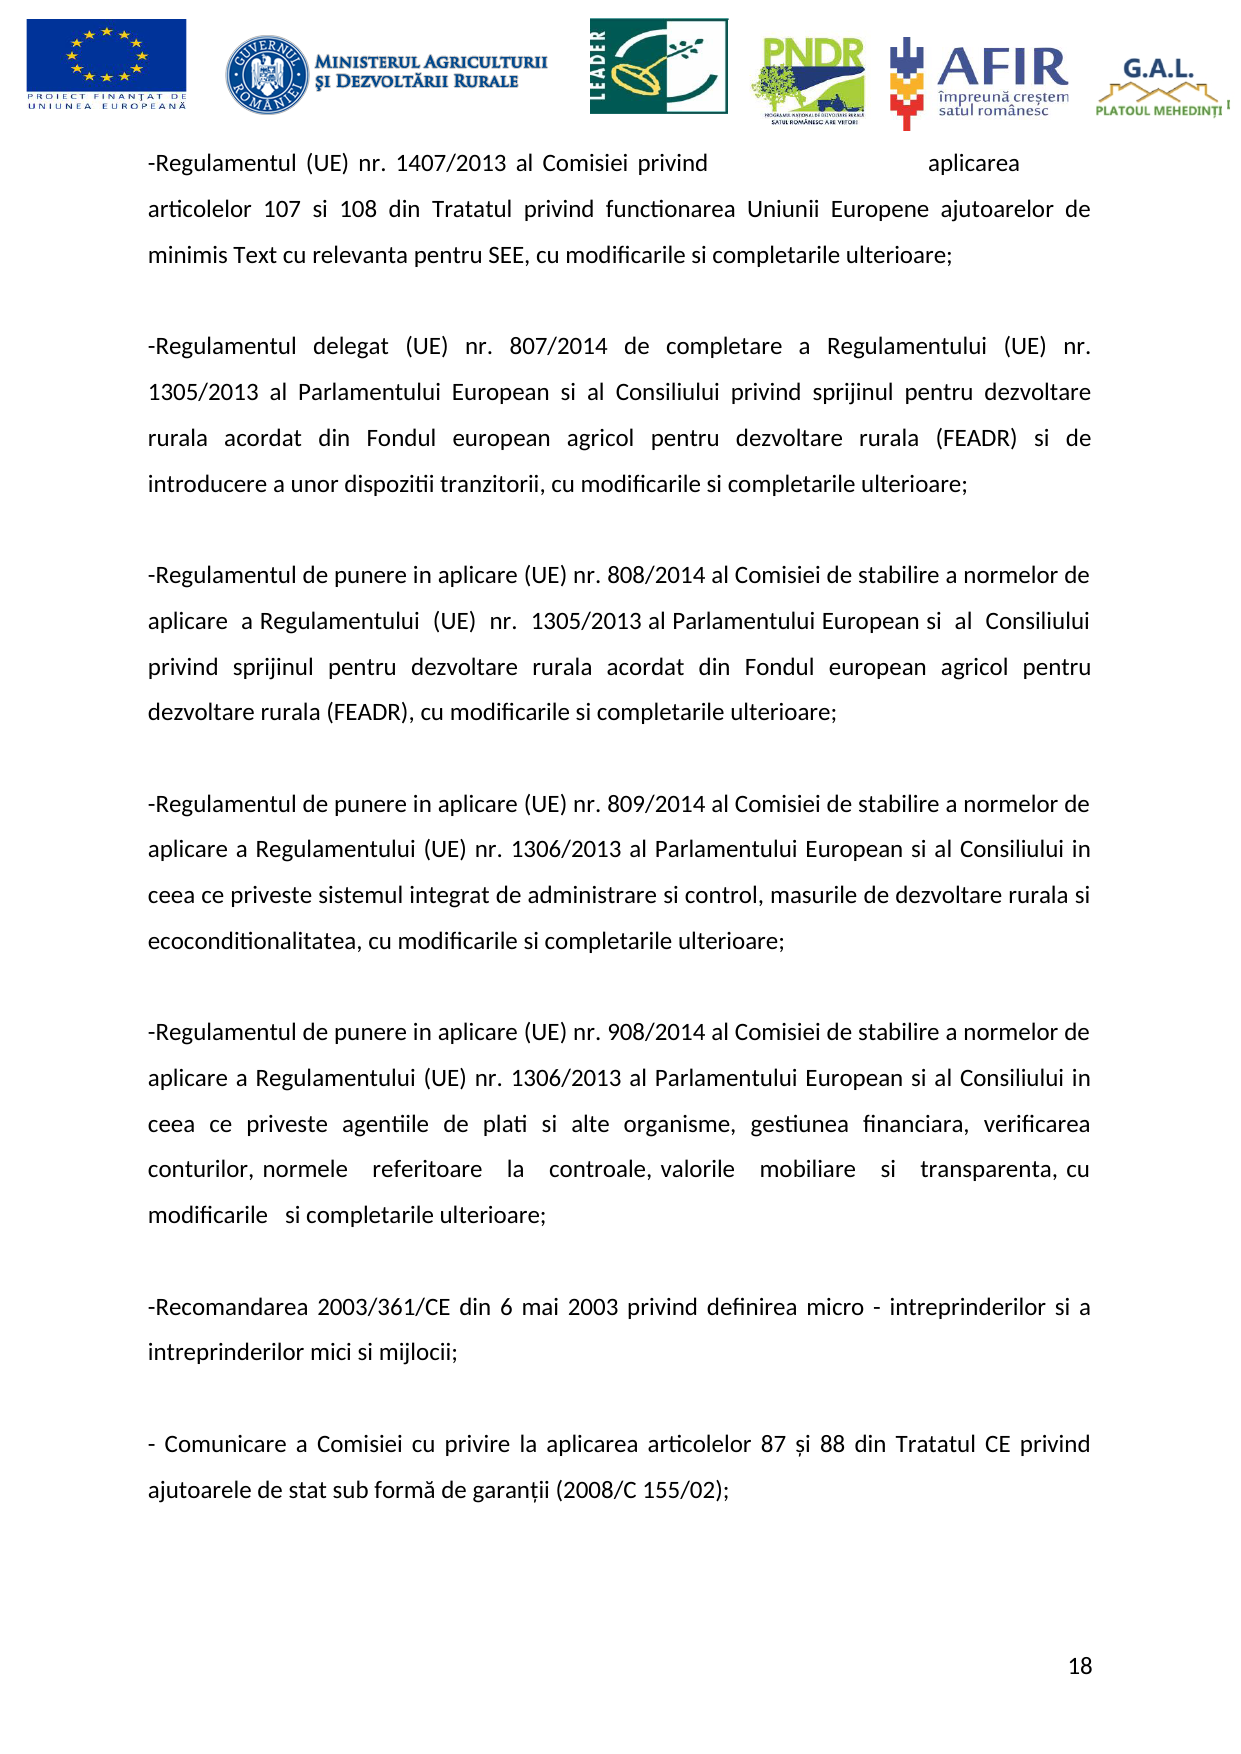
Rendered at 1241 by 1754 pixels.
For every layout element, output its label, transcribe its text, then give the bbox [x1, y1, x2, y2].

picture [590, 18, 1069, 148]
text -Regulamentul de punere in aplicare (UE) nr. 908/2014 al Comisiei de stabilire a normelor de aplicare a Regulamentului (UE) nr. 1306/2013 al Parlamentului European si al Consiliului in ceea ce priveste agentiile de plati si alte organisme, gestiunea financiara, verificarea conturilor, normele referitoare la controale, valorile mobiliare si transparenta, cu modificarile si completarile ulterioare; [148, 1016, 1093, 1230]
text -Regulamentul de punere in aplicare (UE) nr. 809/2014 al Comisiei de stabilire a normelor de aplicare a Regulamentului (UE) nr. 1306/2013 al Parlamentului European si al Consiliului in ceea ce priveste sistemul integrat de administrare si control, masurile de dezvoltare rurala si ecoconditionalitatea, cu modificarile si completarile ulterioare; [148, 788, 1093, 956]
picture [26, 19, 187, 113]
text - Comunicare a Comisiei cu privire la aplicarea articolelor 87 și 88 din Tratatul CE privind ajutoarele de stat sub formă de garanții (2008/C 155/02); [148, 1428, 1093, 1504]
text -Regulamentul (UE) nr. 1407/2013 al Comisiei privind aplicarea articolelor 107 si 108 din Tratatul privind functionarea Uniunii Europene ajutoarelor de minimis Text cu relevanta pentru SEE, cu modificarile si completarile ulterioare; [148, 148, 1093, 269]
picture [1077, 31, 1235, 125]
text -Recomandarea 2003/361/CE din 6 mai 2003 privind definirea micro - intreprinderilor si a intreprinderilor mici si mijlocii; [148, 1291, 1093, 1367]
text -Regulamentul de punere in aplicare (UE) nr. 808/2014 al Comisiei de stabilire a normelor de aplicare a Regulamentului (UE) nr. 1305/2013 al Parlamentului European si al Consiliului privind sprijinul pentru dezvoltare rurala acordat din Fondul european agricol pentru dezvoltare rurala (FEADR), cu modificarile si completarile ulterioare; [148, 559, 1093, 727]
picture [214, 19, 550, 133]
text -Regulamentul delegat (UE) nr. 807/2014 de completare a Regulamentului (UE) nr. 1305/2013 al Parlamentului European si al Consiliului privind sprijinul pentru dezvoltare rurala acordat din Fondul european agricol pentru dezvoltare rurala (FEADR) si de introducere a unor dispozitii tranzitorii, cu modificarile si completarile ulterioare; [148, 331, 1093, 498]
